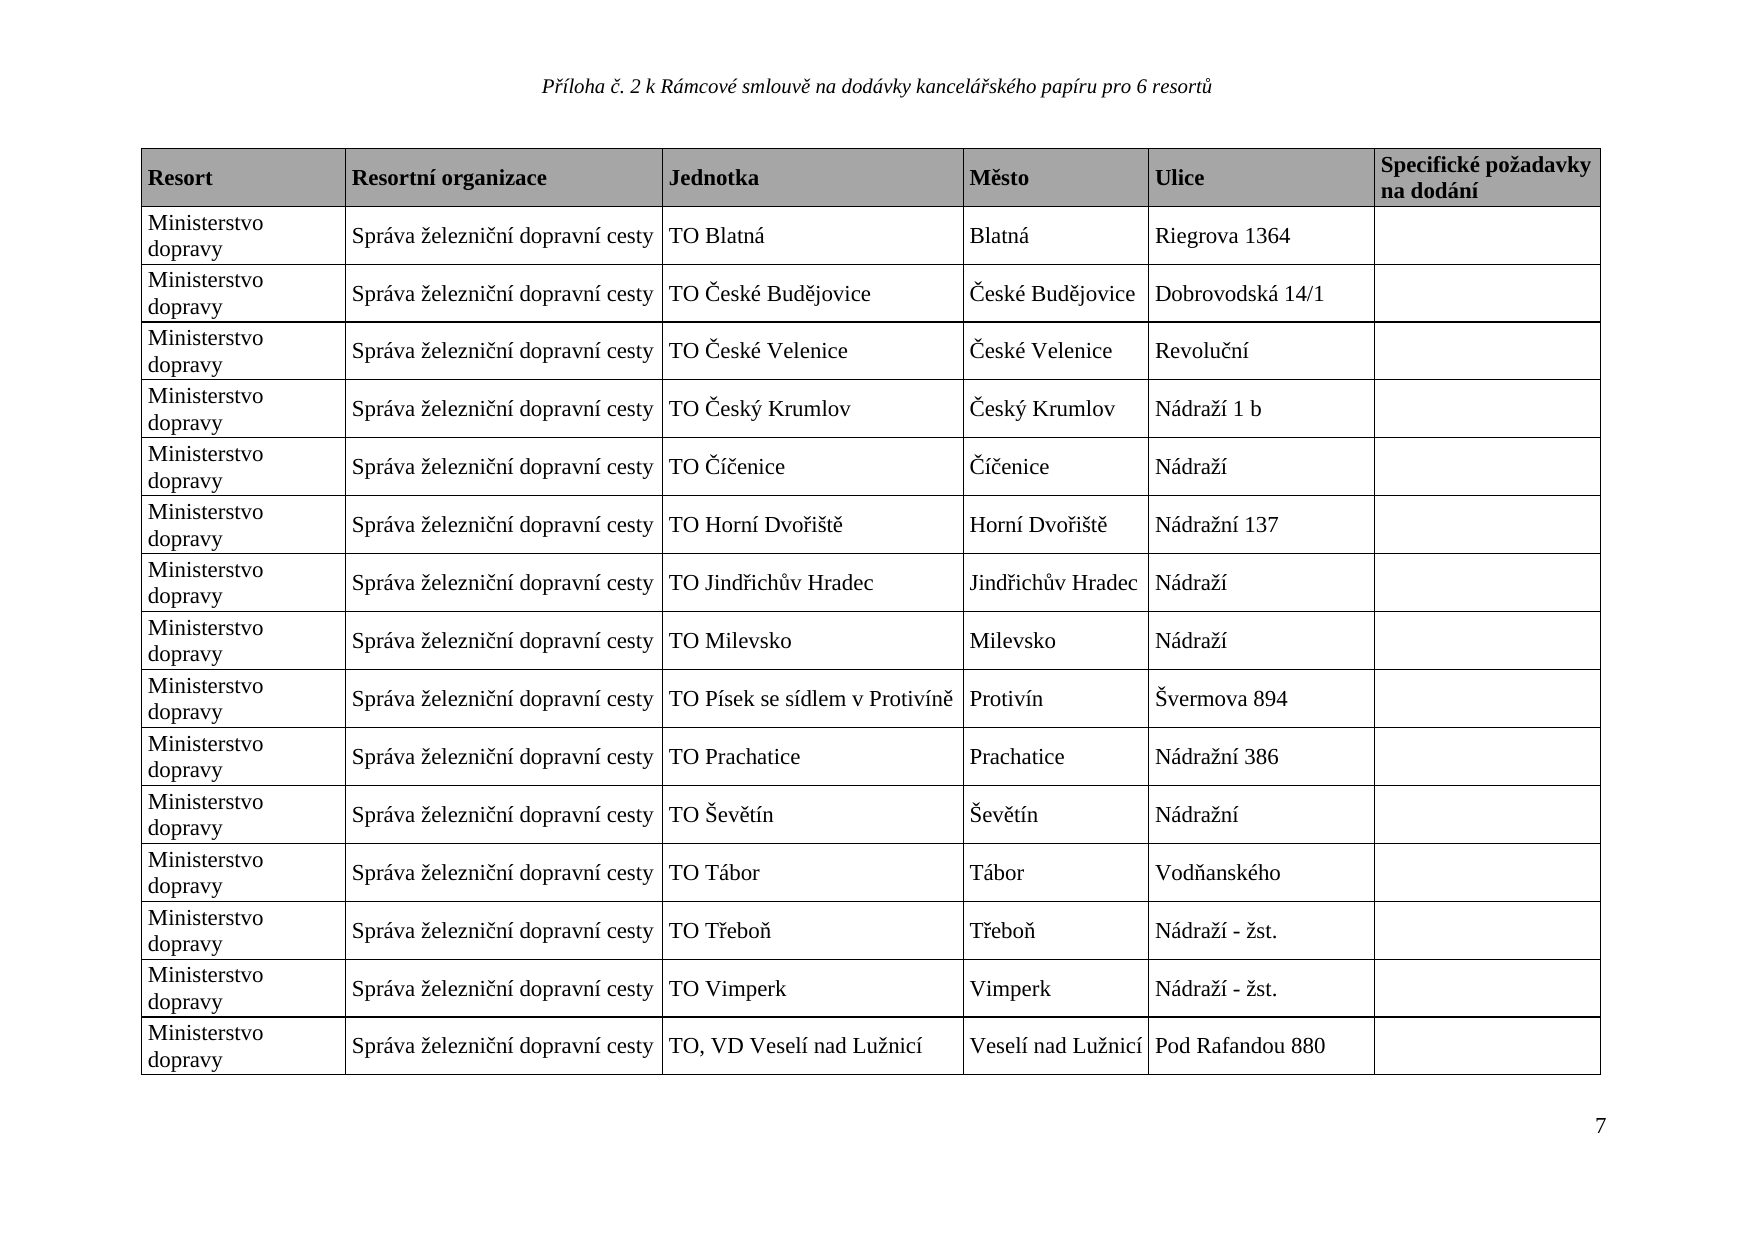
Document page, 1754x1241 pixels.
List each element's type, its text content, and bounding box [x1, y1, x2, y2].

table_cell Vimperk [964, 960, 1148, 1016]
table_cell Ministerstvo dopravy [142, 265, 345, 321]
table_cell TO, VD Veselí nad Lužnicí [663, 1018, 963, 1074]
table_cell Nádražní 386 [1149, 728, 1374, 785]
table_cell TO České Velenice [663, 323, 963, 379]
table_cell Revoluční [1149, 323, 1374, 379]
table_cell [1375, 902, 1600, 958]
table_cell TO Český Krumlov [663, 380, 963, 437]
table_cell Nádraží [1149, 612, 1374, 669]
table_cell Ministerstvo dopravy [142, 786, 345, 843]
table_cell TO Ševětín [663, 786, 963, 843]
table_cell TO Číčenice [663, 438, 963, 495]
table_cell Správa železniční dopravní cesty [346, 902, 662, 958]
table_cell TO Milevsko [663, 612, 963, 669]
table_cell Správa železniční dopravní cesty [346, 380, 662, 437]
table_cell Český Krumlov [964, 380, 1148, 437]
table_header Ulice [1149, 149, 1374, 206]
table_header Resortní organizace [346, 149, 662, 206]
table_cell [1375, 960, 1600, 1016]
table_cell Švermova 894 [1149, 670, 1374, 727]
table_cell Nádraží 1 b [1149, 380, 1374, 437]
table_cell Ministerstvo dopravy [142, 380, 345, 437]
table_cell Pod Rafandou 880 [1149, 1018, 1374, 1074]
table_cell Číčenice [964, 438, 1148, 495]
table_cell [1375, 728, 1600, 785]
table_cell Milevsko [964, 612, 1148, 669]
table_cell České Velenice [964, 323, 1148, 379]
table_cell Horní Dvořiště [964, 496, 1148, 553]
table_cell Ministerstvo dopravy [142, 438, 345, 495]
table_cell Ministerstvo dopravy [142, 496, 345, 553]
table_cell Ševětín [964, 786, 1148, 843]
table_header Resort [142, 149, 345, 206]
table_cell TO Blatná [663, 207, 963, 263]
table_cell Nádraží - žst. [1149, 902, 1374, 958]
table_cell [1375, 323, 1600, 379]
table_cell [1375, 1018, 1600, 1074]
table_cell Nádražní [1149, 786, 1374, 843]
table_cell Správa železniční dopravní cesty [346, 960, 662, 1016]
table_cell Správa železniční dopravní cesty [346, 554, 662, 611]
table_header Jednotka [663, 149, 963, 206]
table_cell Jindřichův Hradec [964, 554, 1148, 611]
table_cell [1375, 786, 1600, 843]
table_cell Správa železniční dopravní cesty [346, 670, 662, 727]
table_cell Správa železniční dopravní cesty [346, 786, 662, 843]
table_cell [1375, 612, 1600, 669]
table_cell Ministerstvo dopravy [142, 323, 345, 379]
table_cell Ministerstvo dopravy [142, 207, 345, 263]
table_cell Ministerstvo dopravy [142, 902, 345, 958]
table_cell Nádražní 137 [1149, 496, 1374, 553]
table_cell TO Jindřichův Hradec [663, 554, 963, 611]
table_cell Správa železniční dopravní cesty [346, 1018, 662, 1074]
table_cell [1375, 380, 1600, 437]
table_cell TO Tábor [663, 844, 963, 901]
table_cell Třeboň [964, 902, 1148, 958]
table_cell [1375, 670, 1600, 727]
table_cell Ministerstvo dopravy [142, 554, 345, 611]
table_cell [1375, 844, 1600, 901]
table_cell Ministerstvo dopravy [142, 844, 345, 901]
table_cell Správa železniční dopravní cesty [346, 265, 662, 321]
table_cell TO Vimperk [663, 960, 963, 1016]
table_cell Dobrovodská 14/1 [1149, 265, 1374, 321]
table_cell [1375, 554, 1600, 611]
table_cell Správa železniční dopravní cesty [346, 323, 662, 379]
table_cell [1375, 496, 1600, 553]
table_cell TO Prachatice [663, 728, 963, 785]
table_cell TO Třeboň [663, 902, 963, 958]
table_cell TO Písek se sídlem v Protivíně [663, 670, 963, 727]
table_header Město [964, 149, 1148, 206]
table_cell TO České Budějovice [663, 265, 963, 321]
table_cell Ministerstvo dopravy [142, 1018, 345, 1074]
table_cell Správa železniční dopravní cesty [346, 496, 662, 553]
table_cell Ministerstvo dopravy [142, 728, 345, 785]
table_cell [1375, 207, 1600, 263]
table_cell Nádraží [1149, 438, 1374, 495]
table_cell Tábor [964, 844, 1148, 901]
table_cell [1375, 265, 1600, 321]
table_cell Ministerstvo dopravy [142, 670, 345, 727]
table_cell Ministerstvo dopravy [142, 612, 345, 669]
table_cell Protivín [964, 670, 1148, 727]
table_cell Nádraží [1149, 554, 1374, 611]
table_cell Ministerstvo dopravy [142, 960, 345, 1016]
table_cell [1375, 438, 1600, 495]
table_cell Správa železniční dopravní cesty [346, 207, 662, 263]
table_cell Veselí nad Lužnicí [964, 1018, 1148, 1074]
table_cell Správa železniční dopravní cesty [346, 728, 662, 785]
table_cell Správa železniční dopravní cesty [346, 438, 662, 495]
table_cell Blatná [964, 207, 1148, 263]
table_cell TO Horní Dvořiště [663, 496, 963, 553]
table_cell Správa železniční dopravní cesty [346, 612, 662, 669]
table_header Specifické požadavky na dodání [1375, 149, 1600, 206]
table_cell Vodňanského [1149, 844, 1374, 901]
table_cell České Budějovice [964, 265, 1148, 321]
table_cell Správa železniční dopravní cesty [346, 844, 662, 901]
table_cell Prachatice [964, 728, 1148, 785]
table_cell Nádraží - žst. [1149, 960, 1374, 1016]
table_cell Riegrova 1364 [1149, 207, 1374, 263]
